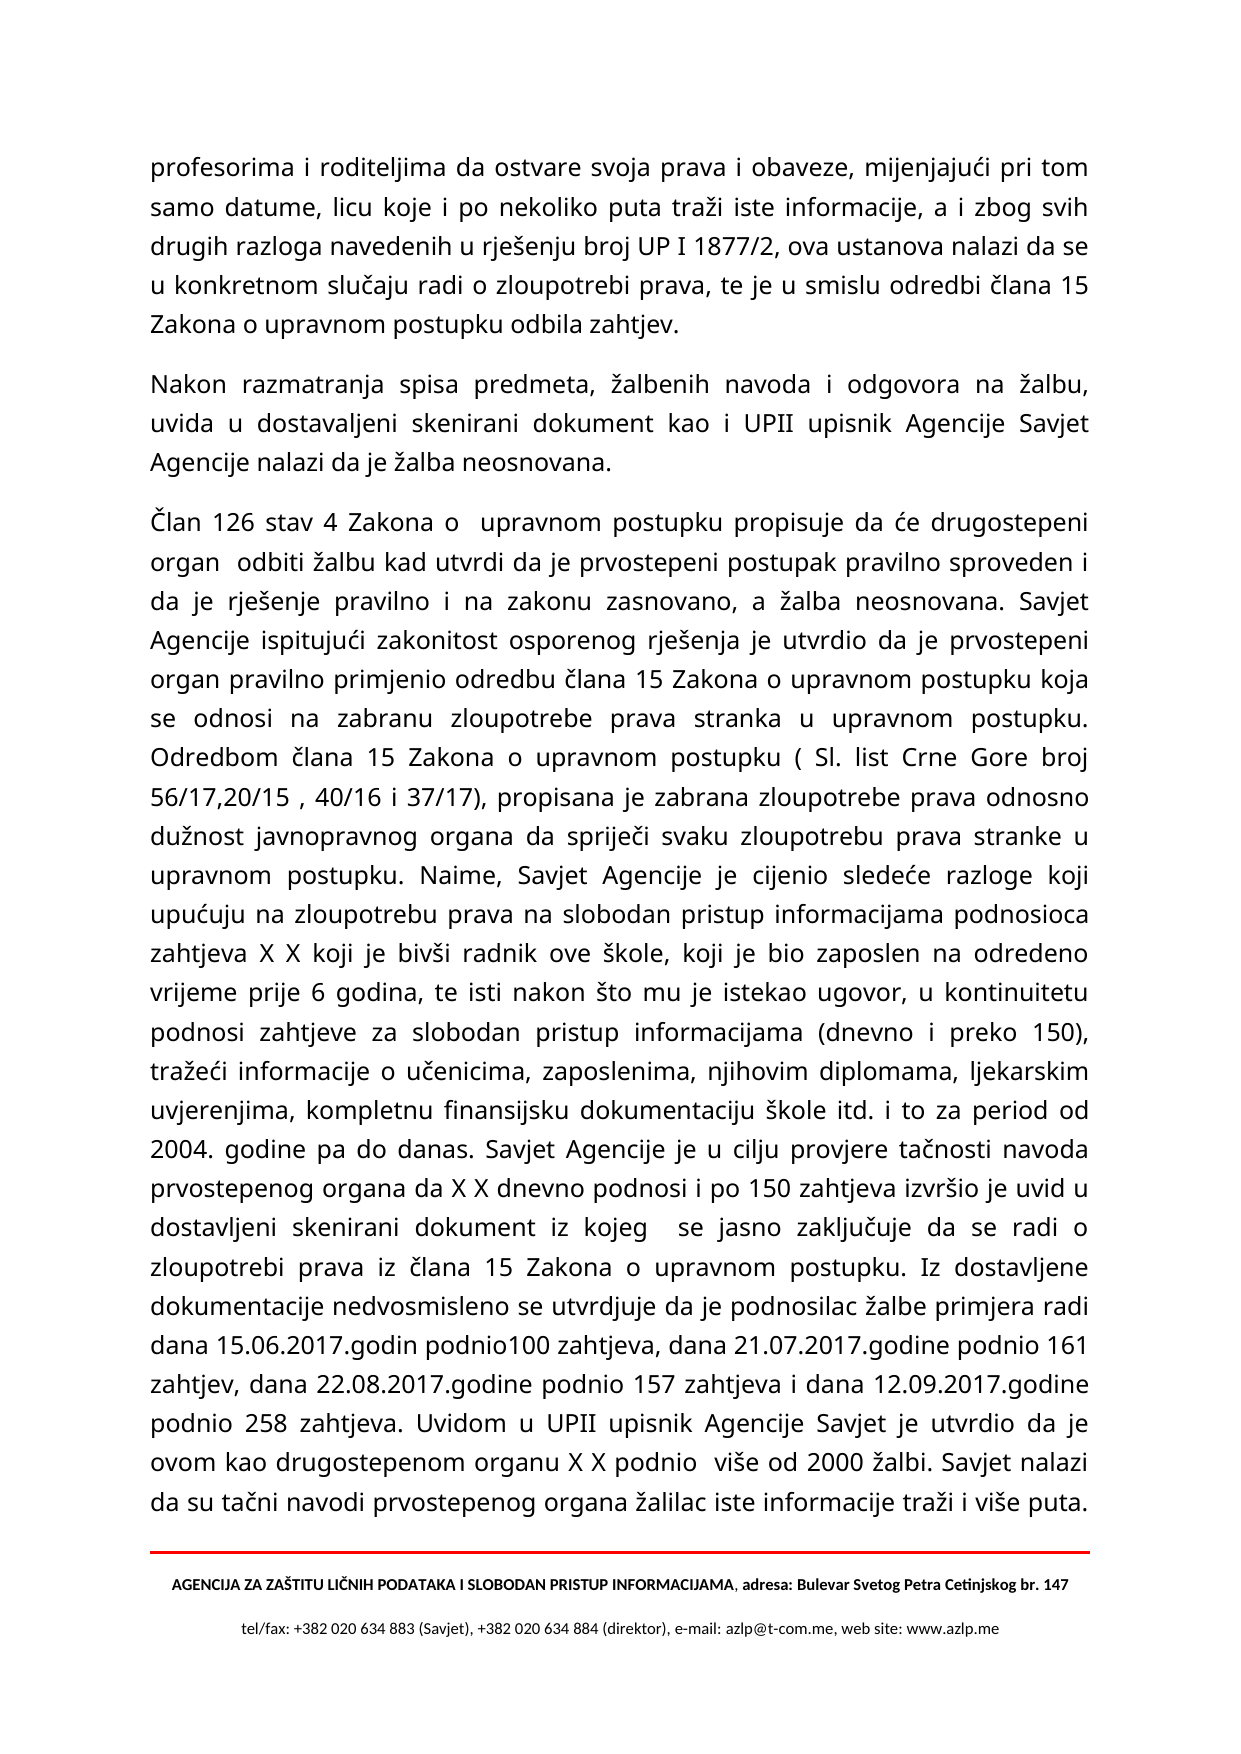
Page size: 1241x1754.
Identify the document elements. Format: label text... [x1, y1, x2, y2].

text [150, 505, 1090, 1518]
text Nakon razmatranja spisa predmeta, žalbenih navoda i odgovora na žalbu, uvida u dostavaljeni skenirani dokument kao i UPII upisnik Agencije Savjet Agencije nalazi da je žalba neosnovana. [150, 367, 1090, 479]
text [150, 150, 1090, 341]
